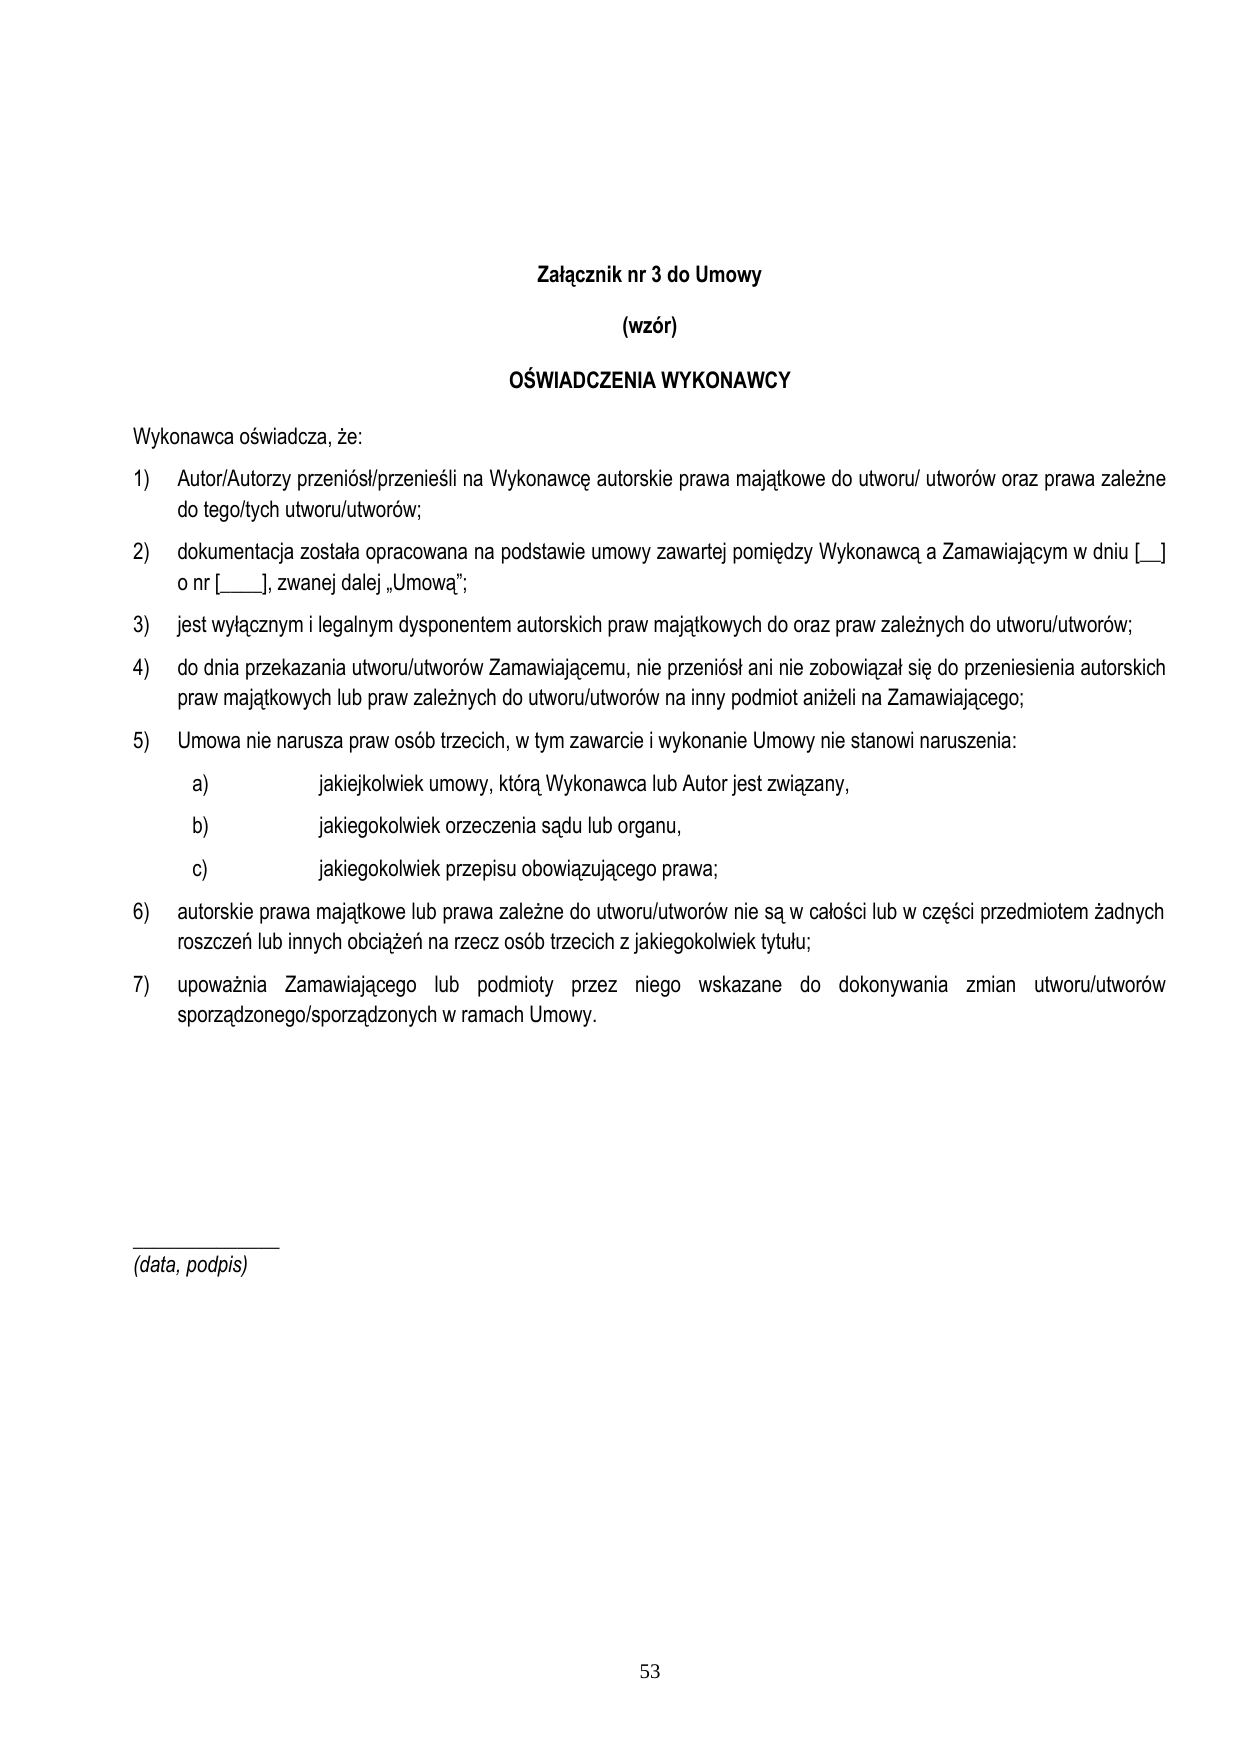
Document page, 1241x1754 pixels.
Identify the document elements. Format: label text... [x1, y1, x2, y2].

list jakiejkolwiek umowy, którą Wykonawca lub Autor jest związany, [192, 769, 1167, 796]
text Załącznik nr 3 do Umowy [133, 261, 1167, 287]
text (wzór) [133, 312, 1167, 338]
text Wykonawca oświadcza, że: [133, 423, 1167, 449]
list autorskie prawa majątkowe lub prawa zależne do utworu/utworów nie są w całości lub w części przedmiotem żadnych roszczeń lub innych obciążeń na rzecz osób trzecich z jakiegokolwiek tytułu; [133, 898, 1167, 954]
list jest wyłącznym i legalnym dysponentem autorskich praw majątkowych do oraz praw zależnych do utworu/utworów; [133, 611, 1167, 637]
text ______________ [133, 1225, 1167, 1251]
list jakiegokolwiek przepisu obowiązującego prawa; [192, 855, 1167, 881]
list Umowa nie narusza praw osób trzecich, w tym zawarcie i wykonanie Umowy nie stanowi naruszenia: [133, 727, 1167, 753]
text OŚWIADCZENIA WYKONAWCY [133, 367, 1167, 394]
list upoważnia Zamawiającego lub podmioty przez niego wskazane do dokonywania zmian utworu/utworów sporządzonego/sporządzonych w ramach Umowy. [133, 971, 1167, 1027]
list dokumentacja została opracowana na podstawie umowy zawartej pomiędzy Wykonawcą a Zamawiającym w dniu [__] o nr [____], zwanej dalej „Umową”; [133, 538, 1167, 595]
list Autor/Autorzy przeniósł/przenieśli na Wykonawcę autorskie prawa majątkowe do utworu/ utworów oraz prawa zależne do tego/tych utworu/utworów; [133, 465, 1167, 522]
text (data, podpis) [133, 1251, 1167, 1277]
list jakiegokolwiek orzeczenia sądu lub organu, [192, 812, 1167, 838]
list do dnia przekazania utworu/utworów Zamawiającemu, nie przeniósł ani nie zobowiązał się do przeniesienia autorskich praw majątkowych lub praw zależnych do utworu/utworów na inny podmiot aniżeli na Zamawiającego; [133, 654, 1167, 710]
